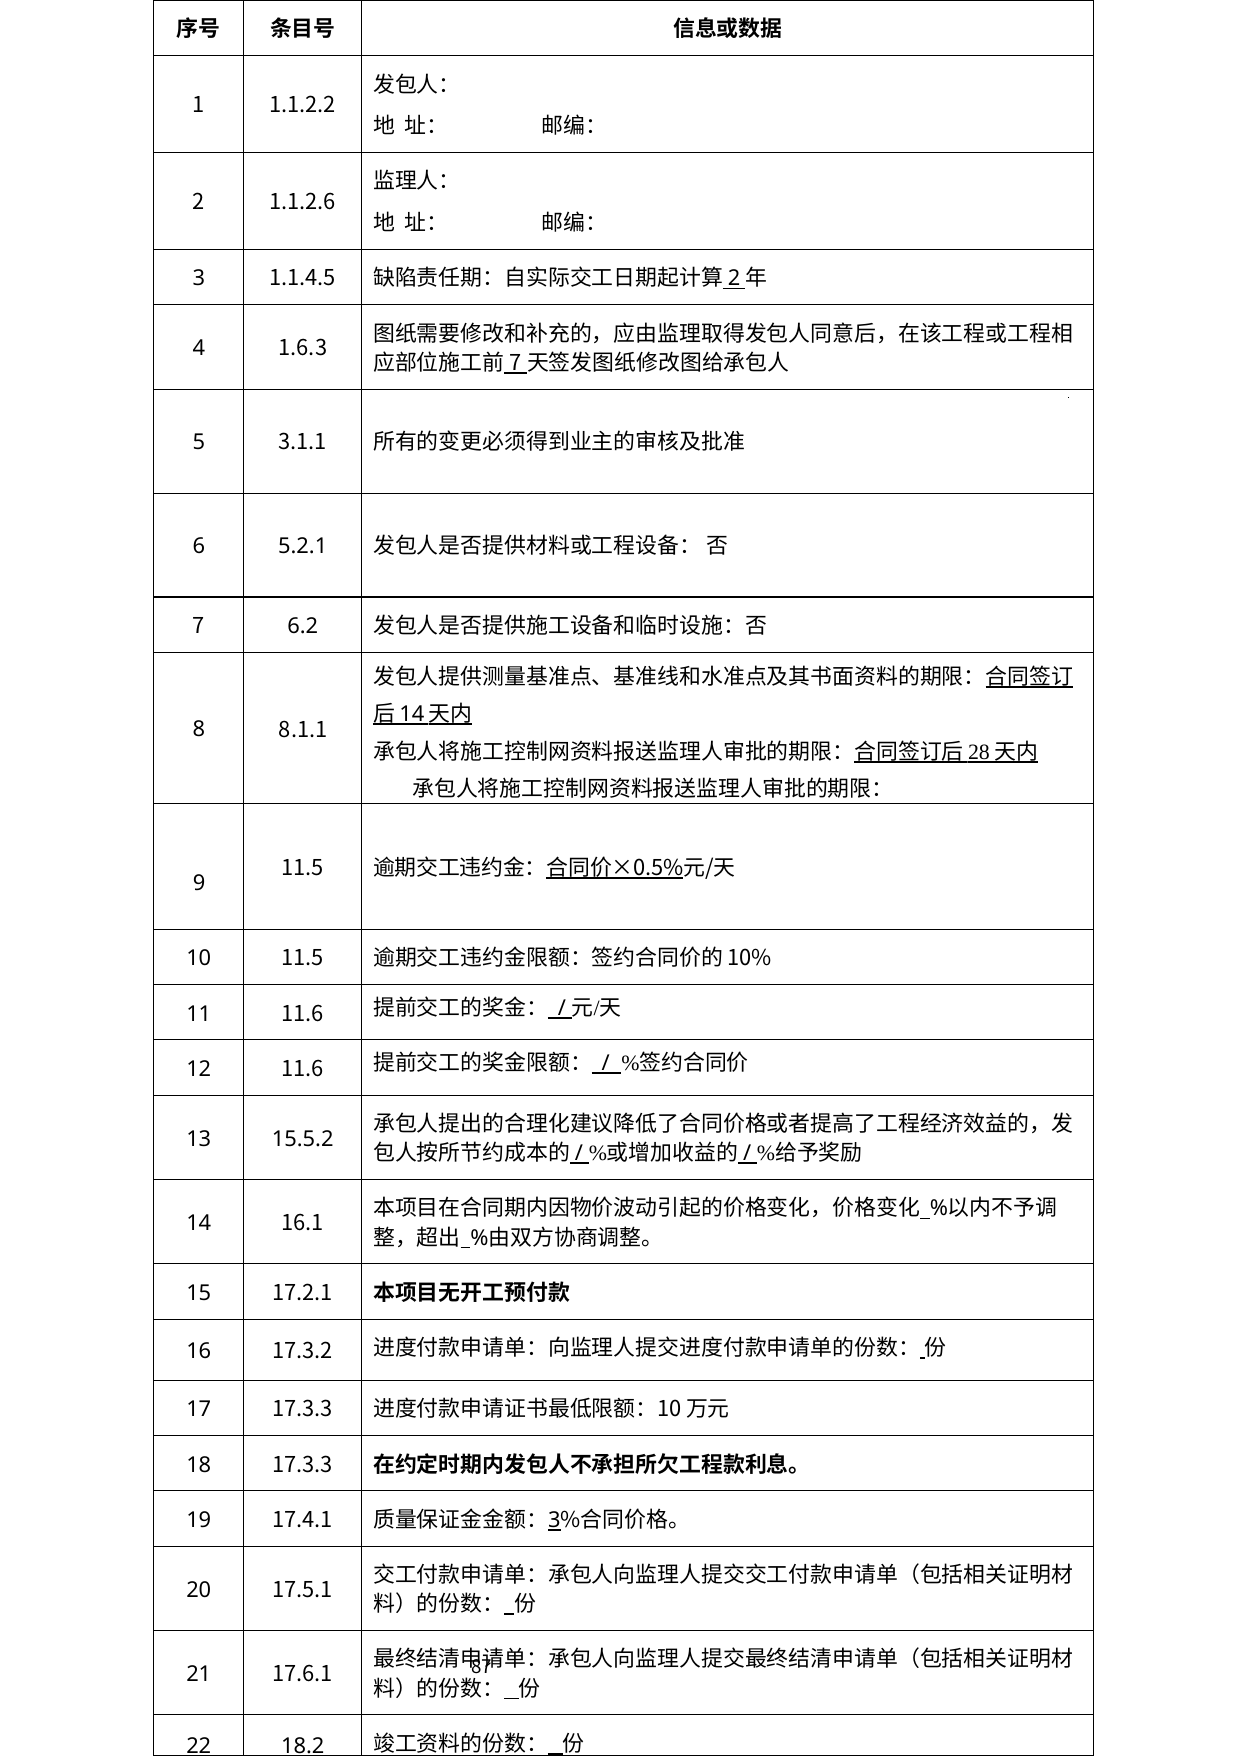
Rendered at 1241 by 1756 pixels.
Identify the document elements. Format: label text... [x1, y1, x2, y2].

table_cell 在约定时期内发包人不承担所欠工程款利息。 [362, 1436, 1093, 1490]
table_cell 逾期交工违约金限额：签约合同价的10% [362, 930, 1093, 984]
table_cell 11.6 [244, 985, 361, 1039]
table_cell 发包人是否提供施工设备和临时设施：否 [362, 598, 1093, 652]
table_cell 3.1.1 [244, 390, 361, 492]
table_cell 16.1 [244, 1180, 361, 1263]
table_cell 6.2 [244, 598, 361, 652]
table_cell 19 [154, 1491, 243, 1546]
table_cell 监理人： 地 址： 邮编： [362, 153, 1093, 249]
table_cell 11.5 [244, 804, 361, 929]
table_cell 所有的变更必须得到业主的审核及批准 [362, 390, 1093, 492]
table_cell 14 [154, 1180, 243, 1263]
table_cell 6 [154, 494, 243, 596]
table_cell 发包人： 地 址： 邮编： [362, 56, 1093, 152]
table_cell 提前交工的奖金限额： / %签约合同价 [362, 1040, 1093, 1094]
table_cell 10 [154, 930, 243, 984]
table_cell 发包人是否提供材料或工程设备： 否 [362, 494, 1093, 596]
table_header 信息或数据 [362, 1, 1093, 55]
table_cell 本项目在合同期内因物价波动引起的价格变化，价格变化 %以内不予调整，超出 %由双方协商调整。 [362, 1180, 1093, 1263]
table_cell 17 [154, 1381, 243, 1435]
table_cell 17.3.2 [244, 1320, 361, 1380]
table_cell 17.4.1 [244, 1491, 361, 1546]
table_cell 18.2 [244, 1715, 361, 1755]
table_cell 缺陷责任期：自实际交工日期起计算 2 年 [362, 250, 1093, 304]
table_cell 5.2.1 [244, 494, 361, 596]
table_cell 15 [154, 1264, 243, 1318]
table_cell 16 [154, 1320, 243, 1380]
table_cell 5 [154, 390, 243, 492]
table_cell 7 [154, 598, 243, 652]
table_cell 13 [154, 1096, 243, 1179]
table_cell 竣工资料的份数： 份 [362, 1715, 1093, 1755]
table_header 条目号 [244, 1, 361, 55]
table_cell 1.1.4.5 [244, 250, 361, 304]
table_cell 17.6.1 [244, 1631, 361, 1714]
table_cell 质量保证金金额：3%合同价格。 [362, 1491, 1093, 1546]
table_cell 1.1.2.6 [244, 153, 361, 249]
table_cell 1.6.3 [244, 305, 361, 388]
table_cell 1.1.2.2 [244, 56, 361, 152]
table_cell 11.6 [244, 1040, 361, 1094]
table_cell 8.1.1 [244, 653, 361, 803]
table_cell 最终结清申请单：承包人向监理人提交最终结清申请单（包括相关证明材料）的份数： 份 [362, 1631, 1093, 1714]
table_cell 进度付款申请证书最低限额：10万元 [362, 1381, 1093, 1435]
table_cell 17.3.3 [244, 1436, 361, 1490]
table_cell 11 [154, 985, 243, 1039]
table_cell 承包人提出的合理化建议降低了合同价格或者提高了工程经济效益的，发包人按所节约成本的 / %或增加收益的 / %给予奖励 [362, 1096, 1093, 1179]
table_cell 17.5.1 [244, 1547, 361, 1630]
table_cell 17.2.1 [244, 1264, 361, 1318]
table_cell 15.5.2 [244, 1096, 361, 1179]
table_header 序号 [154, 1, 243, 55]
table_cell 1 [154, 56, 243, 152]
table_cell 12 [154, 1040, 243, 1094]
table_cell 17.3.3 [244, 1381, 361, 1435]
table_cell 进度付款申请单：向监理人提交进度付款申请单的份数： 份 [362, 1320, 1093, 1380]
table_cell 9 [154, 804, 243, 929]
table_cell 交工付款申请单：承包人向监理人提交交工付款申请单（包括相关证明材料）的份数： 份 [362, 1547, 1093, 1630]
table_cell 11.5 [244, 930, 361, 984]
table_cell 本项目无开工预付款 [362, 1264, 1093, 1318]
table_cell 8 [154, 653, 243, 803]
table_cell 20 [154, 1547, 243, 1630]
table_cell 22 [154, 1715, 243, 1755]
table_cell 2 [154, 153, 243, 249]
table_cell 3 [154, 250, 243, 304]
table_cell 发包人提供测量基准点、基准线和水准点及其书面资料的期限：合同签订后14天内 承包人将施工控制网资料报送监理人审批的期限：合同签订后28天内 承包人将施工控制网资料报送监理人审批的期限： [362, 653, 1093, 803]
table_cell 18 [154, 1436, 243, 1490]
table_cell 4 [154, 305, 243, 388]
table_cell 逾期交工违约金：合同价×0.5%元/天 [362, 804, 1093, 929]
table_cell 图纸需要修改和补充的，应由监理取得发包人同意后，在该工程或工程相应部位施工前 7 天签发图纸修改图给承包人 [362, 305, 1093, 388]
table_cell 提前交工的奖金： / 元/天 [362, 985, 1093, 1039]
table_cell 21 [154, 1631, 243, 1714]
